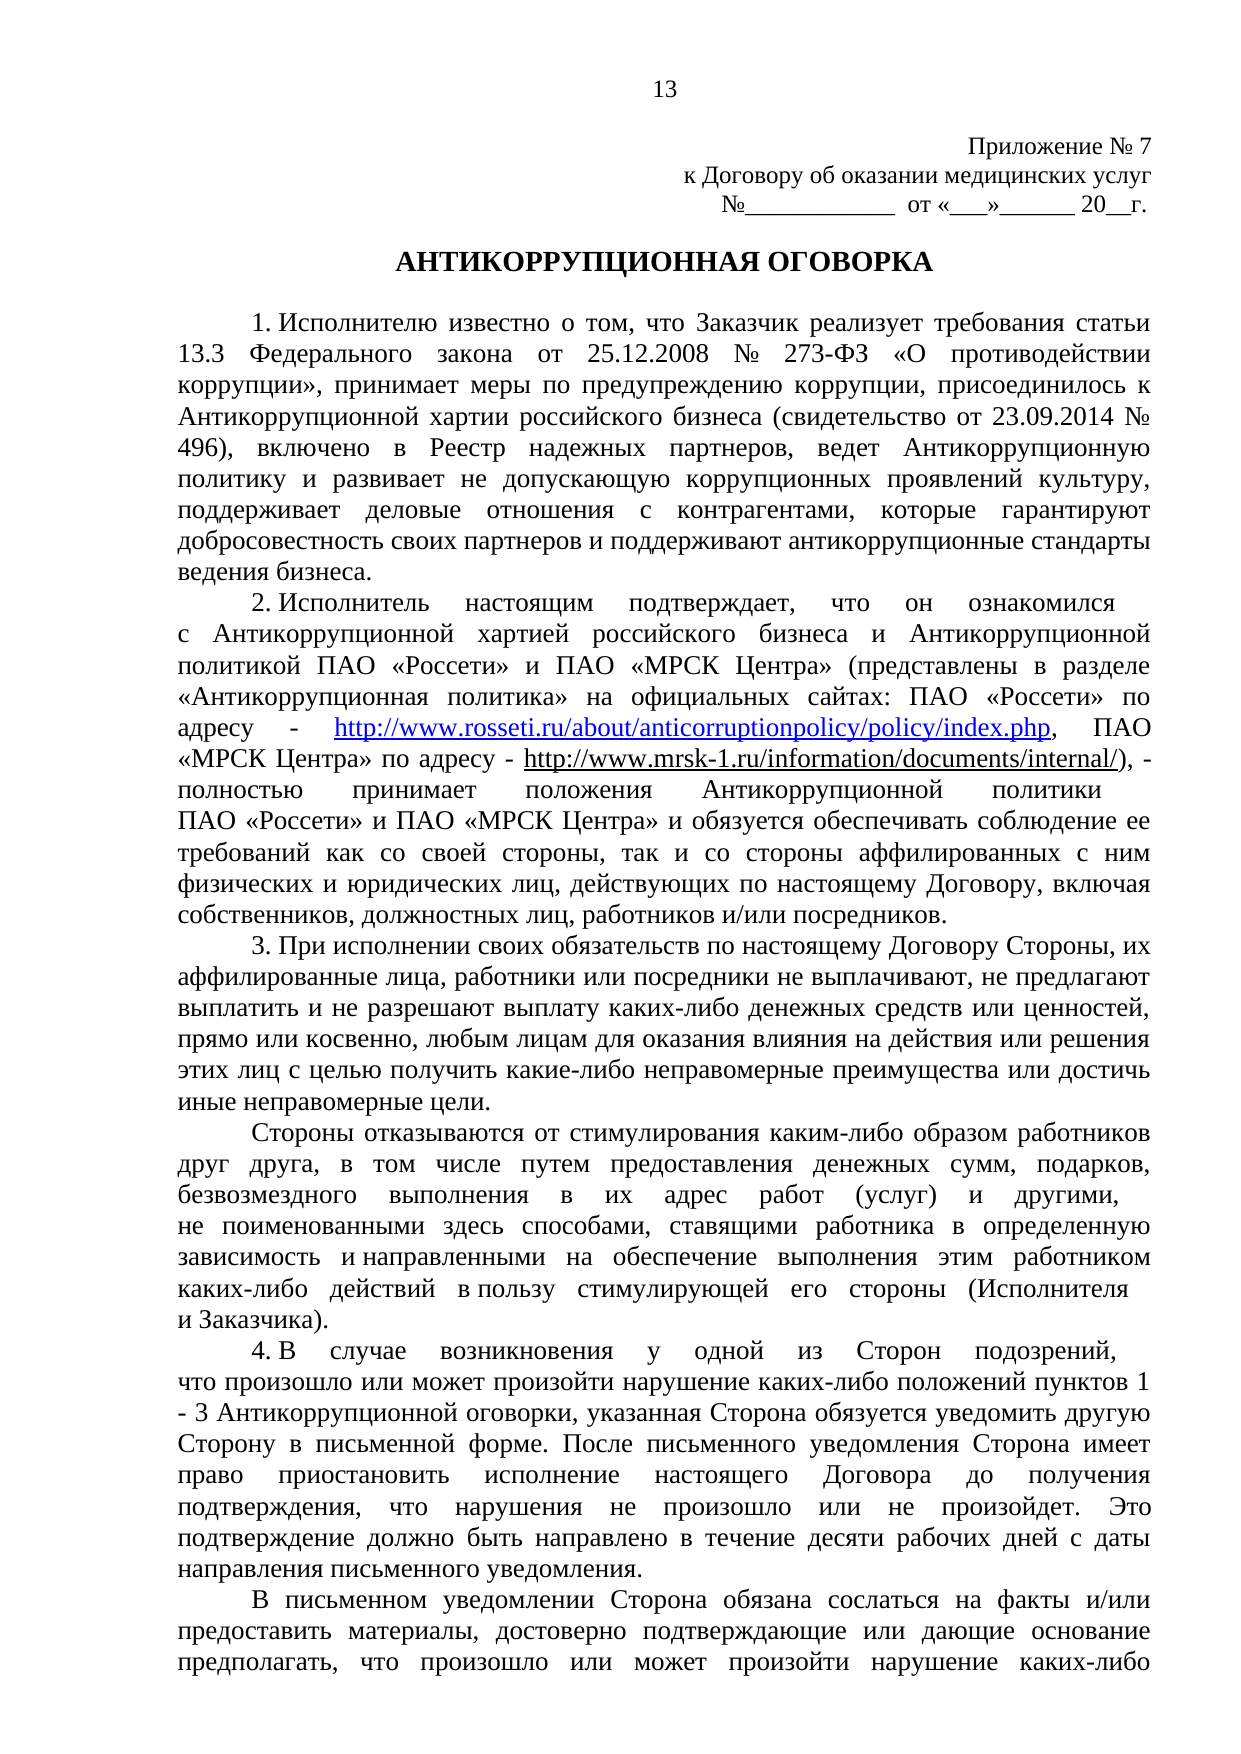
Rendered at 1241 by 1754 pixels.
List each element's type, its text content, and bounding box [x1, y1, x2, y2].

text Приложение № 7 [177, 131, 1152, 160]
text к Договору об оказании медицинских услуг [177, 160, 1152, 189]
text 4. В случае возникновения у одной из Сторон подозрений, что произошло или может произойти нарушение каких-либо положений пунктов 1 - 3 Антикоррупционной оговорки, указанная Сторона обязуется уведомить другую Сторону в письменной форме. После письменного уведомления Сторона имеет право приостановить исполнение настоящего Договора до получения подтверждения, что нарушения не произошло или не произойдет. Это подтверждение должно быть направлено в течение десяти рабочих дней с даты направления письменного уведомления. [177, 1334, 1152, 1583]
text Стороны отказываются от стимулирования каким-либо образом работников друг друга, в том числе путем предоставления денежных сумм, подарков, безвозмездного выполнения в их адрес работ (услуг) и другими, не поименованными здесь способами, ставящими работника в определенную зависимость и направленными на обеспечение выполнения этим работником каких-либо действий в пользу стимулирующей его стороны (Исполнителя и Заказчика). [177, 1116, 1152, 1334]
text 2. Исполнитель настоящим подтверждает, что он ознакомился с Антикоррупционной хартией российского бизнеса и Антикоррупционной политикой ПАО «Россети» и ПАО «МРСК Центра» (представлены в разделе «Антикоррупционная политика» на официальных сайтах: ПАО «Россети» по адресу - http://www.rosseti.ru/about/anticorruptionpolicy/policy/index.php, ПАО «МРСК Центра» по адресу - http://www.mrsk-1.ru/information/documents/internal/), - полностью принимает положения Антикоррупционной политики ПАО «Россети» и ПАО «МРСК Центра» и обязуется обеспечивать соблюдение ее требований как со своей стороны, так и со стороны аффилированных с ним физических и юридических лиц, действующих по настоящему Договору, включая собственников, должностных лиц, работников и/или посредников. [177, 586, 1152, 929]
text 3. При исполнении своих обязательств по настоящему Договору Стороны, их аффилированные лица, работники или посредники не выплачивают, не предлагают выплатить и не разрешают выплату каких-либо денежных средств или ценностей, прямо или косвенно, любым лицам для оказания влияния на действия или решения этих лиц с целью получить какие-либо неправомерные преимущества или достичь иные неправомерные цели. [177, 929, 1152, 1116]
text АНТИКОРРУПЦИОННАЯ ОГОВОРКА [177, 244, 1152, 277]
text №____________ от «___»______ 20__г. [177, 189, 1152, 217]
text 1. Исполнителю известно о том, что Заказчик реализует требования статьи 13.3 Федерального закона от 25.12.2008 № 273-ФЗ «О противодействии коррупции», принимает меры по предупреждению коррупции, присоединилось к Антикоррупционной хартии российского бизнеса (свидетельство от 23.09.2014 № 496), включено в Реестр надежных партнеров, ведет Антикоррупционную политику и развивает не допускающую коррупционных проявлений культуру, поддерживает деловые отношения с контрагентами, которые гарантируют добросовестность своих партнеров и поддерживают антикоррупционные стандарты ведения бизнеса. [177, 306, 1152, 586]
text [177, 1583, 1152, 1677]
